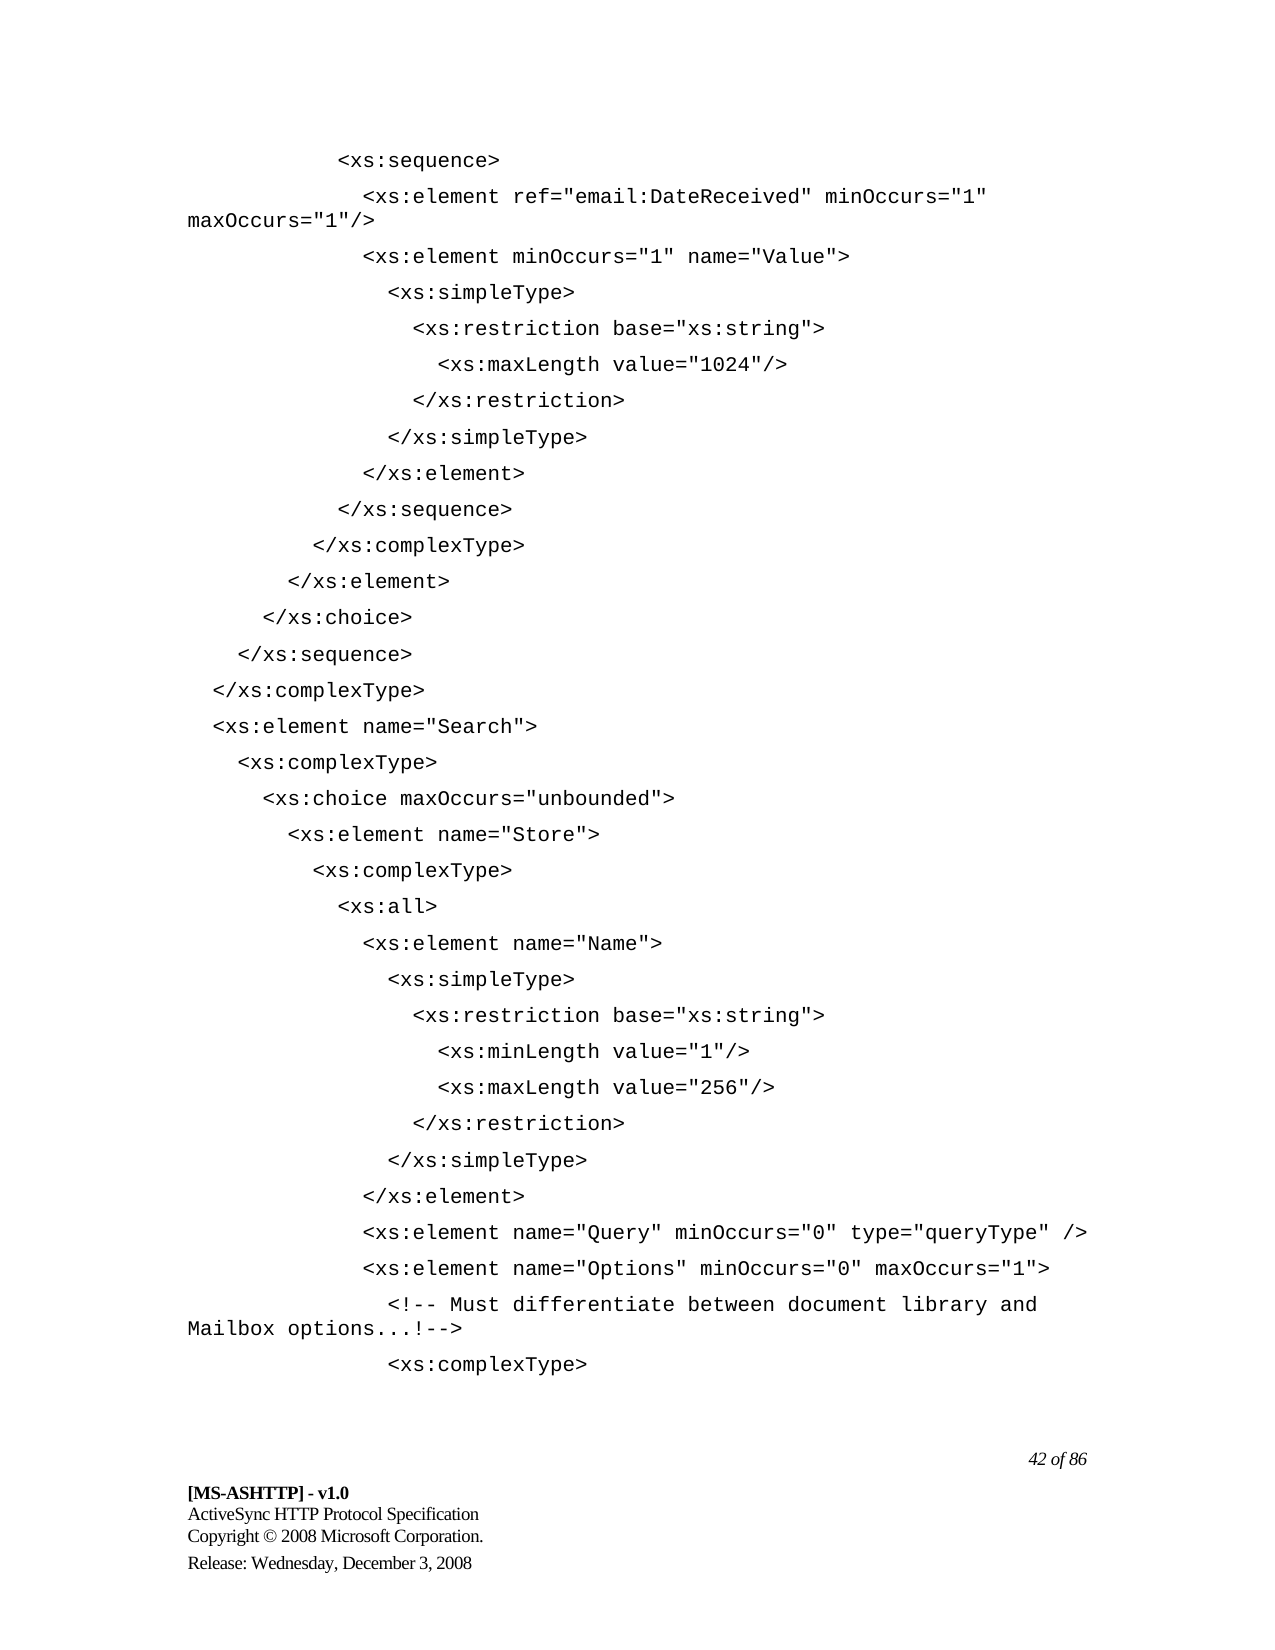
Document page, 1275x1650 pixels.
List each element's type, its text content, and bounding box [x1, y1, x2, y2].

text <xs:maxLength value="1024"/> [187, 354, 1087, 378]
text </xs:simpleType> [187, 427, 1087, 450]
text <xs:restriction base="xs:string"> [187, 318, 1087, 342]
text <xs:element name="Options" minOccurs="0" maxOccurs="1"> [187, 1258, 1087, 1282]
text <xs:simpleType> [187, 282, 1087, 306]
text <xs:element name="Query" minOccurs="0" type="queryType" /> [187, 1222, 1087, 1246]
text <xs:element name="Name"> [187, 933, 1087, 956]
text <xs:complexType> [187, 1354, 1087, 1378]
text <xs:complexType> [187, 860, 1087, 884]
text </xs:complexType> [187, 680, 1087, 703]
text <xs:choice maxOccurs="unbounded"> [187, 788, 1087, 812]
text <xs:minLength value="1"/> [187, 1041, 1087, 1065]
text </xs:element> [187, 571, 1087, 595]
text <!-- Must differentiate between document library and Mailbox options...!--> [187, 1294, 1087, 1341]
text <xs:element ref="email:DateReceived" minOccurs="1" maxOccurs="1"/> [187, 186, 1087, 233]
text <xs:simpleType> [187, 969, 1087, 992]
text </xs:restriction> [187, 1113, 1087, 1137]
text <xs:sequence> [187, 150, 1087, 174]
text </xs:choice> [187, 607, 1087, 631]
text <xs:element name="Search"> [187, 716, 1087, 739]
text <xs:restriction base="xs:string"> [187, 1005, 1087, 1029]
text <xs:maxLength value="256"/> [187, 1077, 1087, 1101]
text <xs:complexType> [187, 752, 1087, 776]
text </xs:element> [187, 463, 1087, 486]
text </xs:simpleType> [187, 1149, 1087, 1173]
text <xs:element minOccurs="1" name="Value"> [187, 246, 1087, 269]
text </xs:sequence> [187, 643, 1087, 667]
text </xs:element> [187, 1186, 1087, 1209]
text <xs:element name="Store"> [187, 824, 1087, 848]
text </xs:sequence> [187, 499, 1087, 523]
text </xs:complexType> [187, 535, 1087, 559]
text </xs:restriction> [187, 391, 1087, 414]
text <xs:all> [187, 897, 1087, 920]
